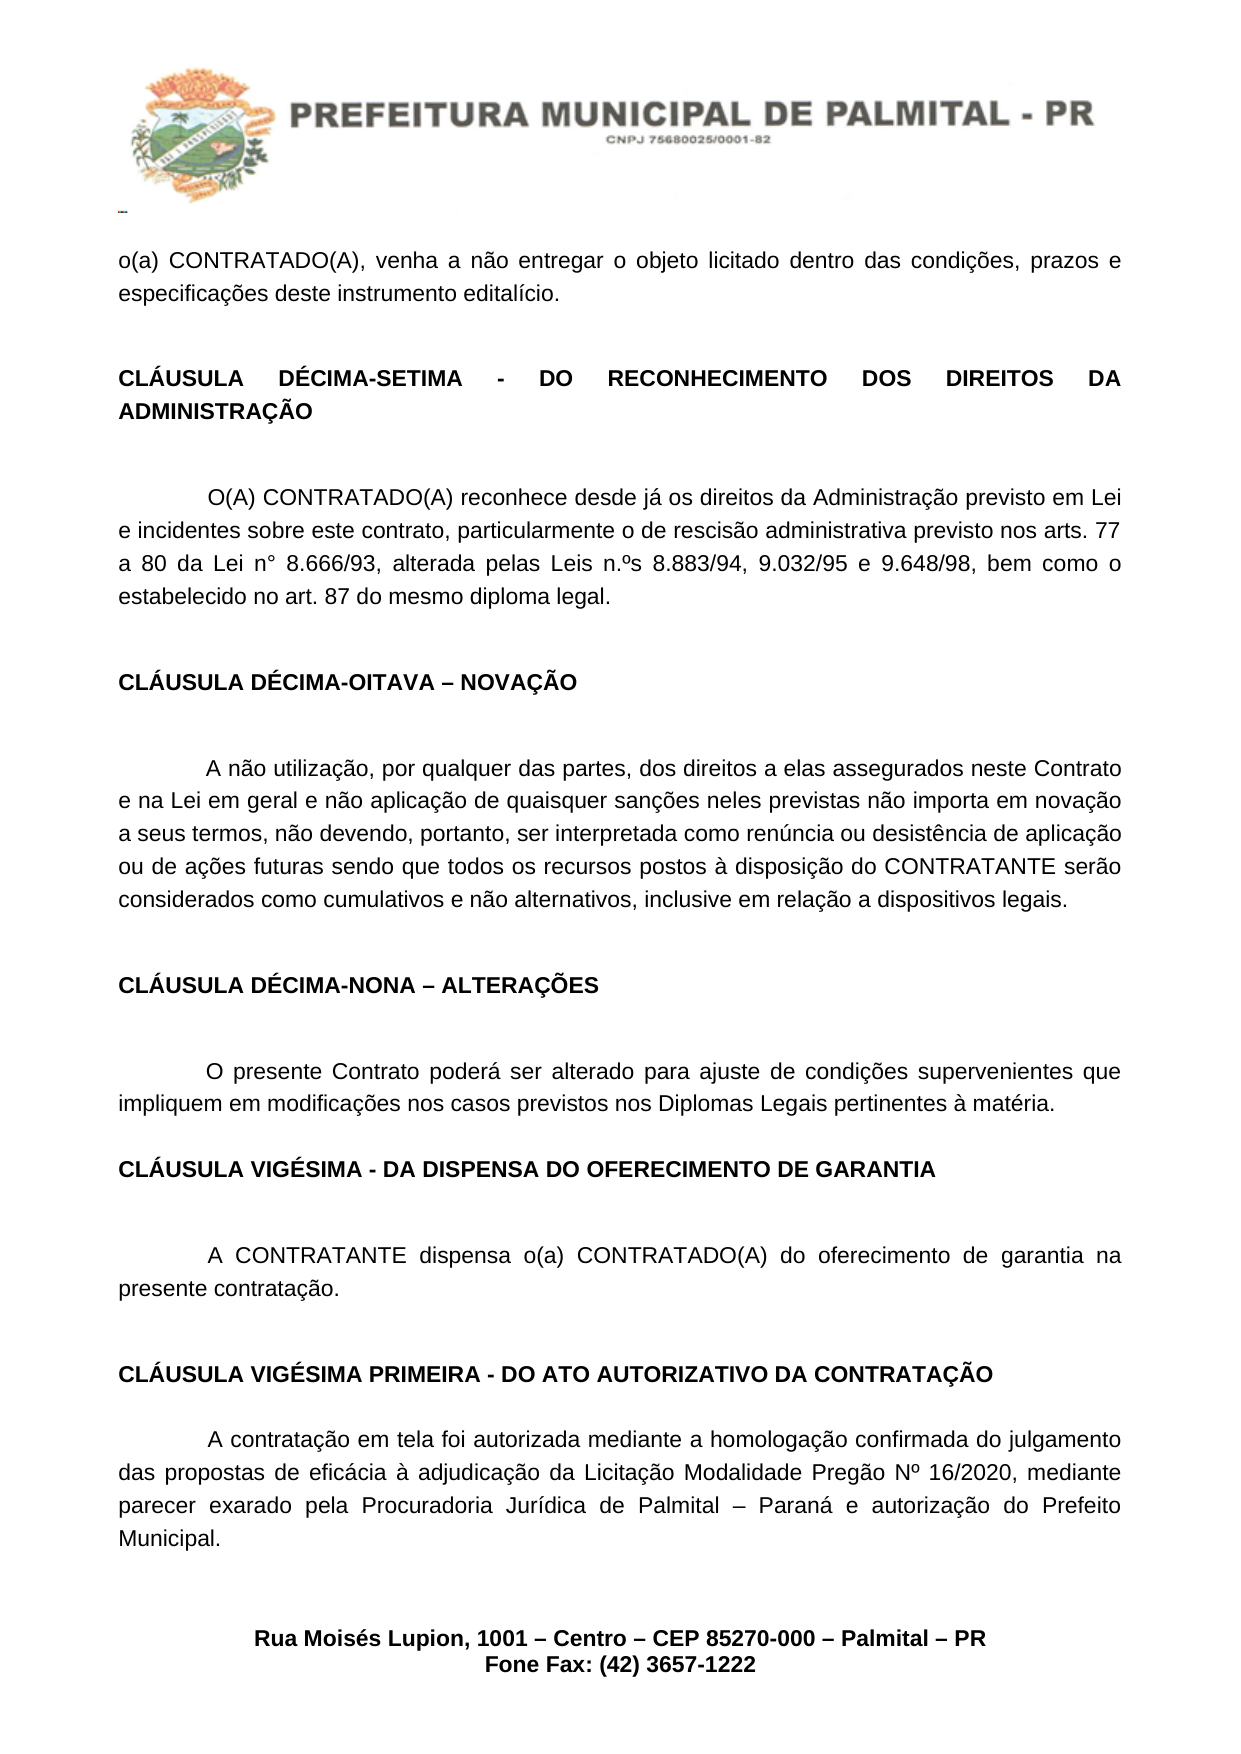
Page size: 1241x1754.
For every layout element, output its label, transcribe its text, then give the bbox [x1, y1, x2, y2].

text A CONTRATANTE dispensa o(a) CONTRATADO(A) do oferecimento de garantia na presente contratação. [118, 1236, 1122, 1301]
text CLÁUSULA VIGÉSIMA PRIMEIRA - DO ATO AUTORIZATIVO DA CONTRATAÇÃO [118, 1354, 1122, 1387]
text A não utilização, por qualquer das partes, dos direitos a elas assegurados neste Contrato e na Lei em geral e não aplicação de quaisquer sanções neles previstas não importa em novação a seus termos, não devendo, portanto, ser interpretada como renúncia ou desistência de aplicação ou de ações futuras sendo que todos os recursos postos à disposição do CONTRATANTE serão considerados como cumulativos e não alternativos, inclusive em relação a dispositivos legais. [118, 748, 1122, 912]
picture [118, 59, 1117, 213]
text CLÁUSULA DÉCIMA-NONA – ALTERAÇÕES [118, 965, 1122, 998]
text CLÁUSULA DÉCIMA-SETIMA - DO RECONHECIMENTO DOS DIREITOS DA ADMINISTRAÇÃO [118, 359, 1122, 424]
text A contratação em tela foi autorizada mediante a homologação confirmada do julgamento das propostas de eficácia à adjudicação da Licitação Modalidade Pregão Nº 16/2020, mediante parecer exarado pela Procuradoria Jurídica de Palmital – Paraná e autorização do Prefeito Municipal. [118, 1420, 1122, 1551]
text O presente Contrato poderá ser alterado para ajuste de condições supervenientes que impliquem em modificações nos casos previstos nos Diplomas Legais pertinentes à matéria. [118, 1051, 1122, 1117]
text O(A) CONTRATADO(A) reconhece desde já os direitos da Administração previsto em Lei e incidentes sobre este contrato, particularmente o de rescisão administrativa previsto nos arts. 77 a 80 da Lei n° 8.666/93, alterada pelas Leis n.ºs 8.883/94, 9.032/95 e 9.648/98, bem como o estabelecido no art. 87 do mesmo diploma legal. [118, 478, 1122, 609]
text CLÁUSULA DÉCIMA-OITAVA – NOVAÇÃO [118, 662, 1122, 695]
text CLÁUSULA VIGÉSIMA - DA DISPENSA DO OFERECIMENTO DE GARANTIA [118, 1149, 1122, 1182]
